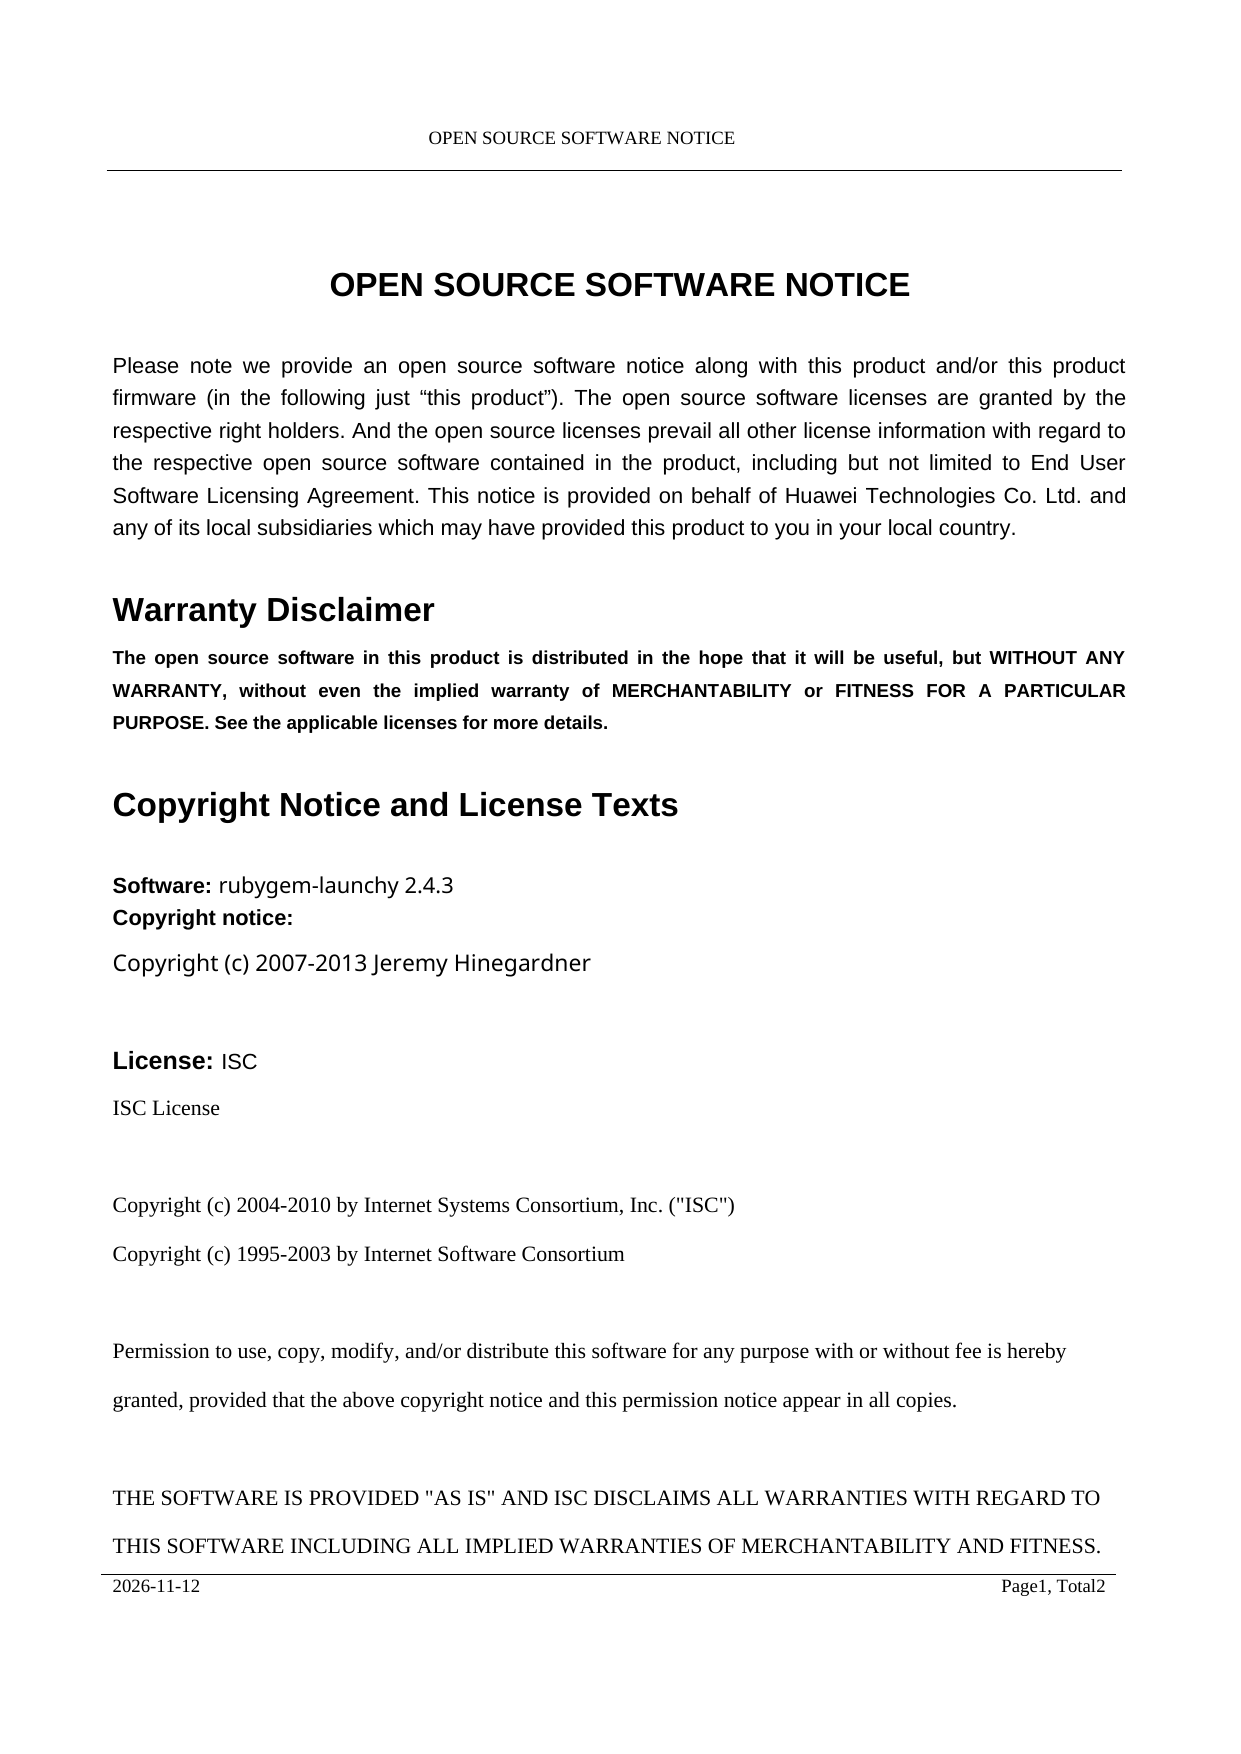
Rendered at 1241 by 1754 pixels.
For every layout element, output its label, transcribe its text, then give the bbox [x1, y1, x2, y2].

text Copyright (c) 2007-2013 Jeremy Hinegardner [112, 947, 1128, 1028]
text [112, 1091, 1128, 1562]
text Copyright Notice and License Texts [112, 771, 1128, 836]
text Please note we provide an open source software notice along with this product and/or this product firmware (in the following just “this product”). The open source software licenses are granted by the respective right holders. And the open source licenses prevail all other license information with regard to the respective open source software contained in the product, including but not limited to End User Software Licensing Agreement. This notice is provided on behalf of Huawei Technologies Co. Ltd. and any of its local subsidiaries which may have provided this product to you in your local country. [112, 349, 1128, 544]
text Software: rubygem-launchy 2.4.3 [112, 869, 1128, 901]
text The open source software in this product is distributed in the hope that it will be useful, but WITHOUT ANY WARRANTY, without even the implied warranty of MERCHANTABILITY or FITNESS FOR A PARTICULAR PURPOSE. See the applicable licenses for more details. [112, 641, 1128, 739]
text OPEN SOURCE SOFTWARE NOTICE [112, 251, 1128, 316]
text Warranty Disclaimer [112, 576, 1128, 641]
text Copyright notice: [112, 901, 1128, 934]
text License: ISC [112, 1044, 1128, 1077]
